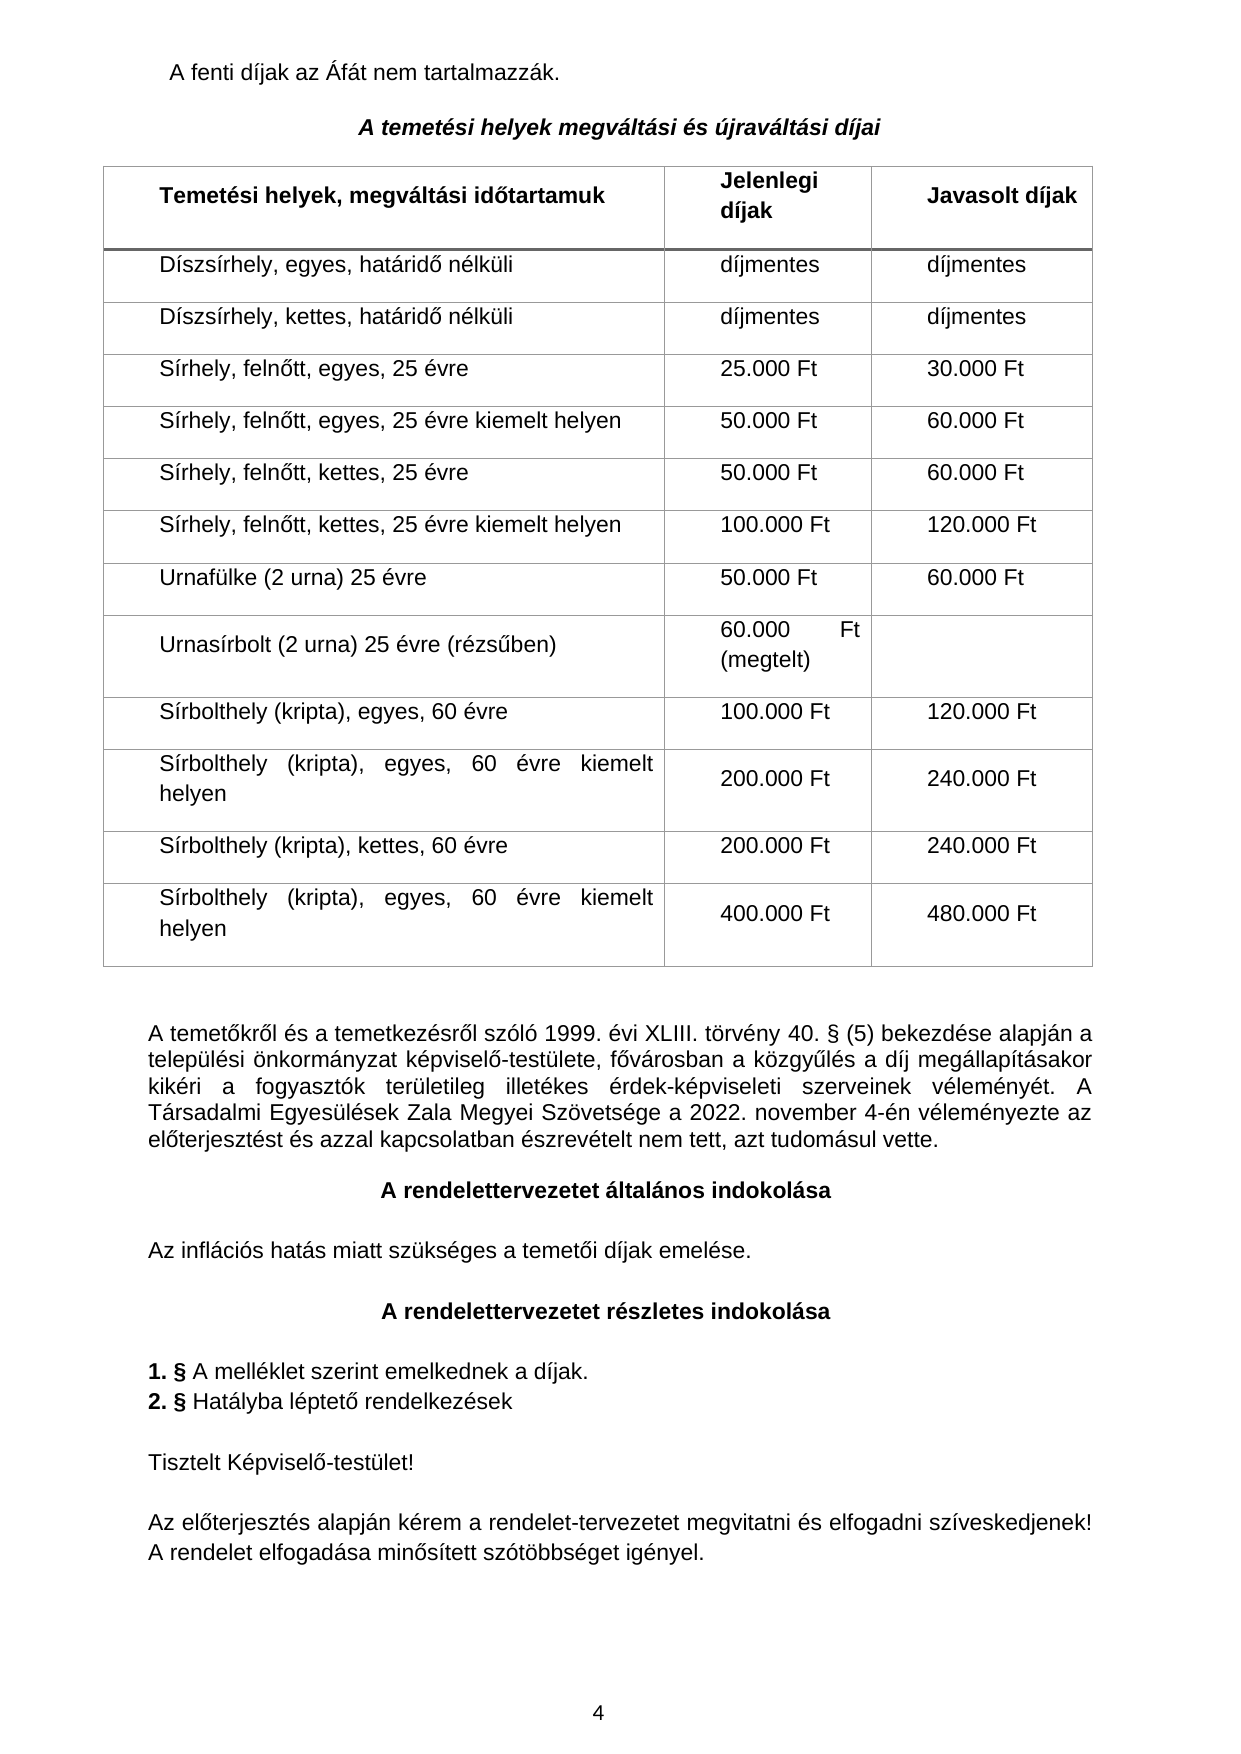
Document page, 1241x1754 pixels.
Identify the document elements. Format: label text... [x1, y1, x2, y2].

text Az inflációs hatás miatt szükséges a temetői díjak emelése. [148, 1237, 1063, 1264]
text A temetőkről és a temetkezésről szóló 1999. évi XLIII. törvény 40. § (5) bekezdése alapján a települési önkormányzat képviselő-testülete, fővárosban a közgyűlés a díj megállapításakor kikéri a fogyasztók területileg illetékes érdek-képviseleti szerveinek véleményét. A Társadalmi Egyesülések Zala Megyei Szövetsége a 2022. november 4-én véleményezte az előterjesztést és azzal kapcsolatban észrevételt nem tett, azt tudomásul vette. [148, 1020, 1093, 1152]
table_cell 480.000 Ft [872, 884, 1092, 966]
table_cell Sírbolthely (kripta), egyes, 60 évre kiemelt helyen [104, 884, 664, 966]
table_cell Urnafülke (2 urna) 25 évre [104, 564, 664, 614]
text A temetési helyek megváltási és újraváltási díjai [148, 114, 1093, 141]
table_cell Sírbolthely (kripta), egyes, 60 évre [104, 698, 664, 749]
table_cell 60.000 Ft (megtelt) [665, 616, 871, 697]
table_cell 200.000 Ft [665, 750, 871, 831]
table_cell 60.000 Ft [872, 407, 1092, 458]
table_cell Sírbolthely (kripta), kettes, 60 évre [104, 832, 664, 883]
text A rendelettervezetet általános indokolása [148, 1177, 1063, 1203]
table_cell Sírbolthely (kripta), egyes, 60 évre kiemelt helyen [104, 750, 664, 831]
table_cell 60.000 Ft [872, 564, 1092, 614]
table_cell 50.000 Ft [665, 564, 871, 614]
table_cell Sírhely, felnőtt, kettes, 25 évre kiemelt helyen [104, 511, 664, 562]
table_cell 120.000 Ft [872, 698, 1092, 749]
table_cell Díszsírhely, egyes, határidő nélküli [104, 251, 664, 302]
text A rendelettervezetet részletes indokolása [148, 1298, 1063, 1324]
table_cell díjmentes [665, 303, 871, 354]
table_cell 400.000 Ft [665, 884, 871, 966]
table_cell Sírhely, felnőtt, egyes, 25 évre [104, 355, 664, 406]
table_cell Díszsírhely, kettes, határidő nélküli [104, 303, 664, 354]
table_cell 25.000 Ft [665, 355, 871, 406]
table_cell 60.000 Ft [872, 459, 1092, 510]
table_cell díjmentes [872, 251, 1092, 302]
table_cell 240.000 Ft [872, 750, 1092, 831]
table_header Jelenlegi díjak [665, 167, 871, 248]
table_cell 100.000 Ft [665, 698, 871, 749]
table_cell [872, 616, 1092, 697]
table_header Javasolt díjak [872, 167, 1092, 248]
table_cell díjmentes [665, 251, 871, 302]
table_cell 50.000 Ft [665, 459, 871, 510]
text Tisztelt Képviselő-testület! [148, 1449, 1063, 1475]
table_cell Sírhely, felnőtt, kettes, 25 évre [104, 459, 664, 510]
table_cell díjmentes [872, 303, 1092, 354]
table_cell 200.000 Ft [665, 832, 871, 883]
table_cell Sírhely, felnőtt, egyes, 25 évre kiemelt helyen [104, 407, 664, 458]
text Az előterjesztés alapján kérem a rendelet-tervezetet megvitatni és elfogadni szíveskedjenek! A rendelet elfogadása minősített szótöbbséget igényel. [148, 1509, 1093, 1566]
table_cell 240.000 Ft [872, 832, 1092, 883]
table_cell 100.000 Ft [665, 511, 871, 562]
table_header Temetési helyek, megváltási időtartamuk [104, 167, 664, 248]
text A fenti díjak az Áfát nem tartalmazzák. [148, 59, 1093, 85]
table_cell 50.000 Ft [665, 407, 871, 458]
table_cell 30.000 Ft [872, 355, 1092, 406]
table_cell 120.000 Ft [872, 511, 1092, 562]
table_cell Urnasírbolt (2 urna) 25 évre (rézsűben) [104, 616, 664, 697]
text 1. § A melléklet szerint emelkednek a díjak. [148, 1358, 1063, 1384]
text 2. § Hatályba léptető rendelkezések [148, 1388, 1063, 1415]
